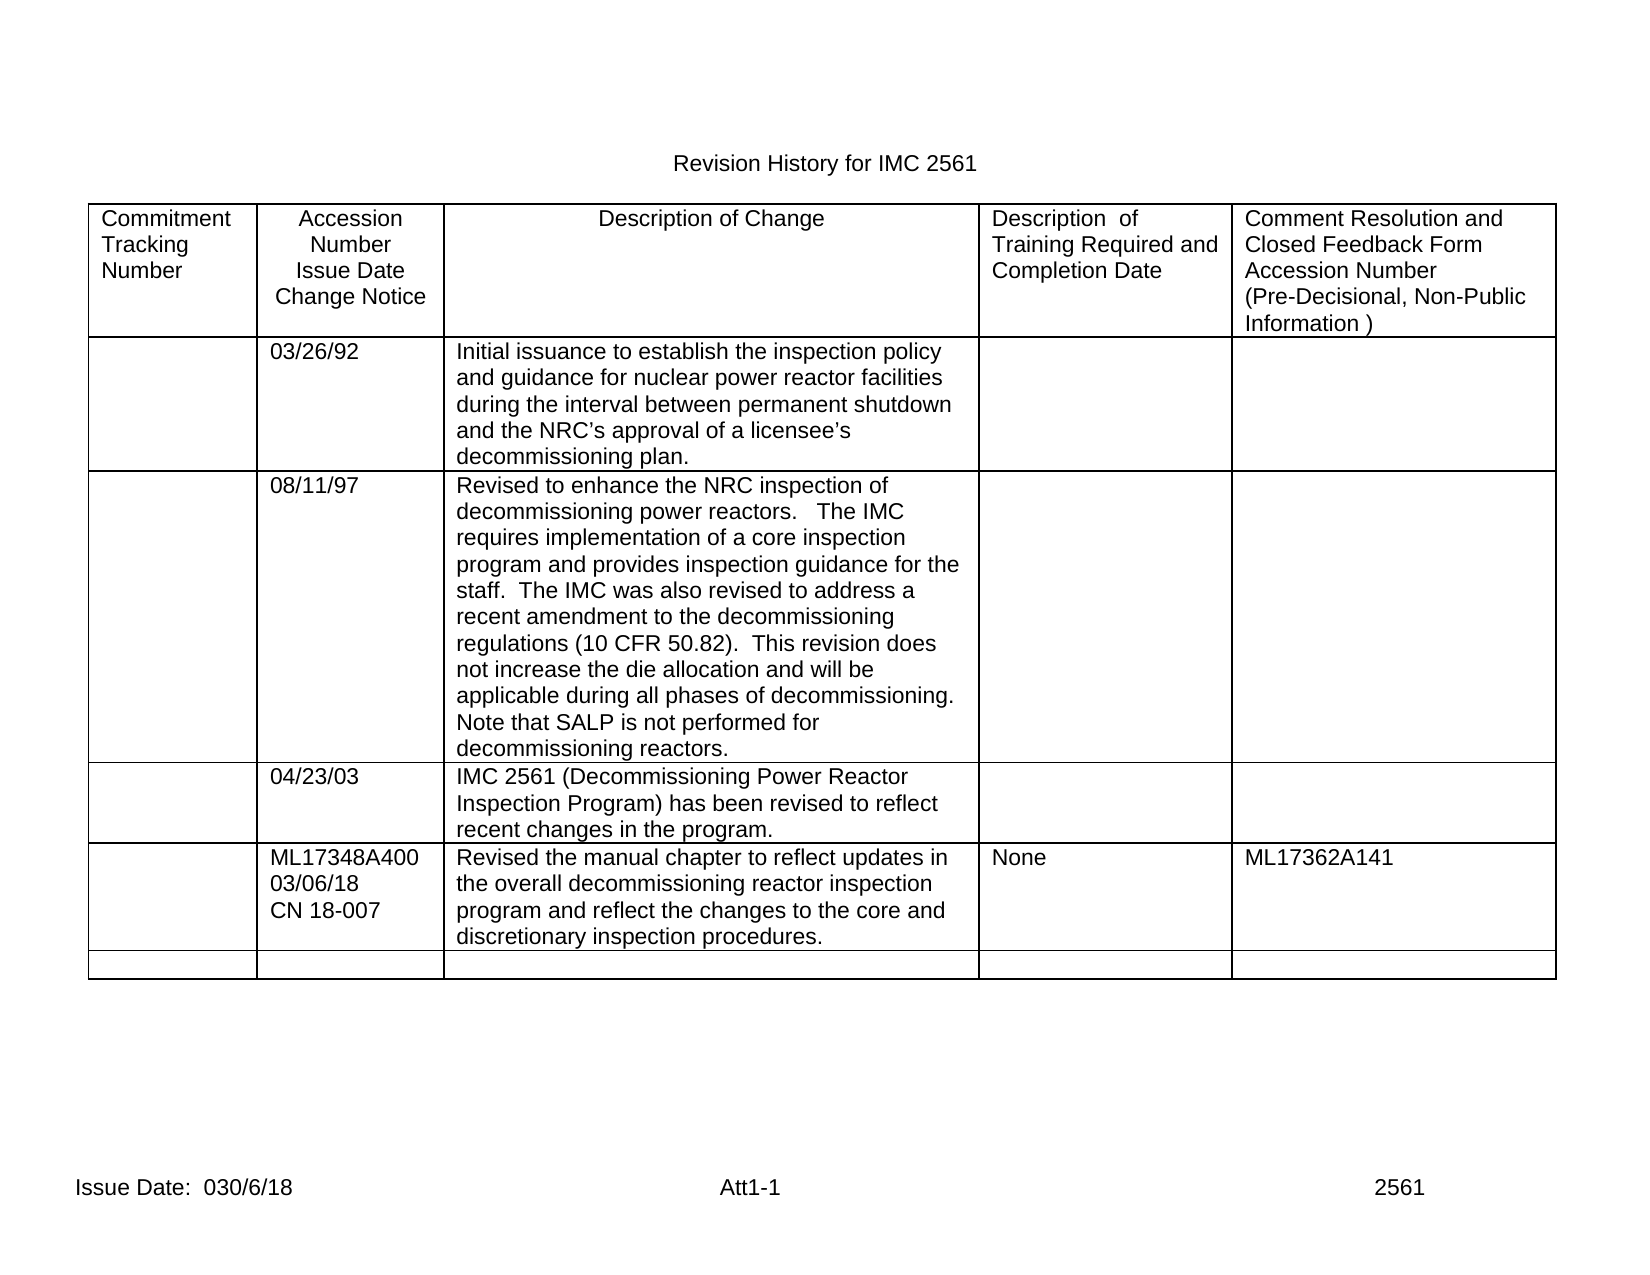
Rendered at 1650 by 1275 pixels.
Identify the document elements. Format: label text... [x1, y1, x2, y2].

table_header Description of Training Required and Completion Date [980, 205, 1231, 336]
table_cell None [980, 844, 1231, 949]
table_cell [980, 951, 1231, 978]
table_header Accession Number Issue Date Change Notice [258, 205, 443, 336]
table_cell [1233, 763, 1555, 842]
text Revision History for IMC 2561 [75, 150, 1575, 176]
table_cell Revised to enhance the NRC inspection of decommissioning power reactors. The IMC requires implementation of a core inspection program and provides inspection guidance for the staff. The IMC was also revised to address a recent amendment to the decommissioning regulations (10 CFR 50.82). This revision does not increase the die allocation and will be applicable during all phases of decommissioning. Note that SALP is not performed for decommissioning reactors. [445, 472, 978, 761]
table_cell [1233, 472, 1555, 761]
table_cell [1233, 338, 1555, 470]
table_cell 03/26/92 [258, 338, 443, 470]
table_header Description of Change [445, 205, 978, 336]
table_cell [89, 763, 256, 842]
table_cell [1233, 951, 1555, 978]
table_cell [258, 951, 443, 978]
table_cell [89, 951, 256, 978]
table_cell 08/11/97 [258, 472, 443, 761]
table_cell 04/23/03 [258, 763, 443, 842]
table_cell [89, 844, 256, 949]
table_header Commitment Tracking Number [89, 205, 256, 336]
table_cell [980, 472, 1231, 761]
table_cell [89, 472, 256, 761]
table_cell ML17362A141 [1233, 844, 1555, 949]
table_cell [89, 338, 256, 470]
table_cell [445, 951, 978, 978]
table_cell Revised the manual chapter to reflect updates in the overall decommissioning reactor inspection program and reflect the changes to the core and discretionary inspection procedures. [445, 844, 978, 949]
table_cell IMC 2561 (Decommissioning Power Reactor Inspection Program) has been revised to reflect recent changes in the program. [445, 763, 978, 842]
table_cell ML17348A400 03/06/18 CN 18-007 [258, 844, 443, 949]
table_cell [980, 763, 1231, 842]
table_cell [980, 338, 1231, 470]
table_cell Initial issuance to establish the inspection policy and guidance for nuclear power reactor facilities during the interval between permanent shutdown and the NRC’s approval of a licensee’s decommissioning plan. [445, 338, 978, 470]
table_header Comment Resolution and Closed Feedback Form Accession Number (Pre-Decisional, Non-Public Information ) [1233, 205, 1555, 336]
